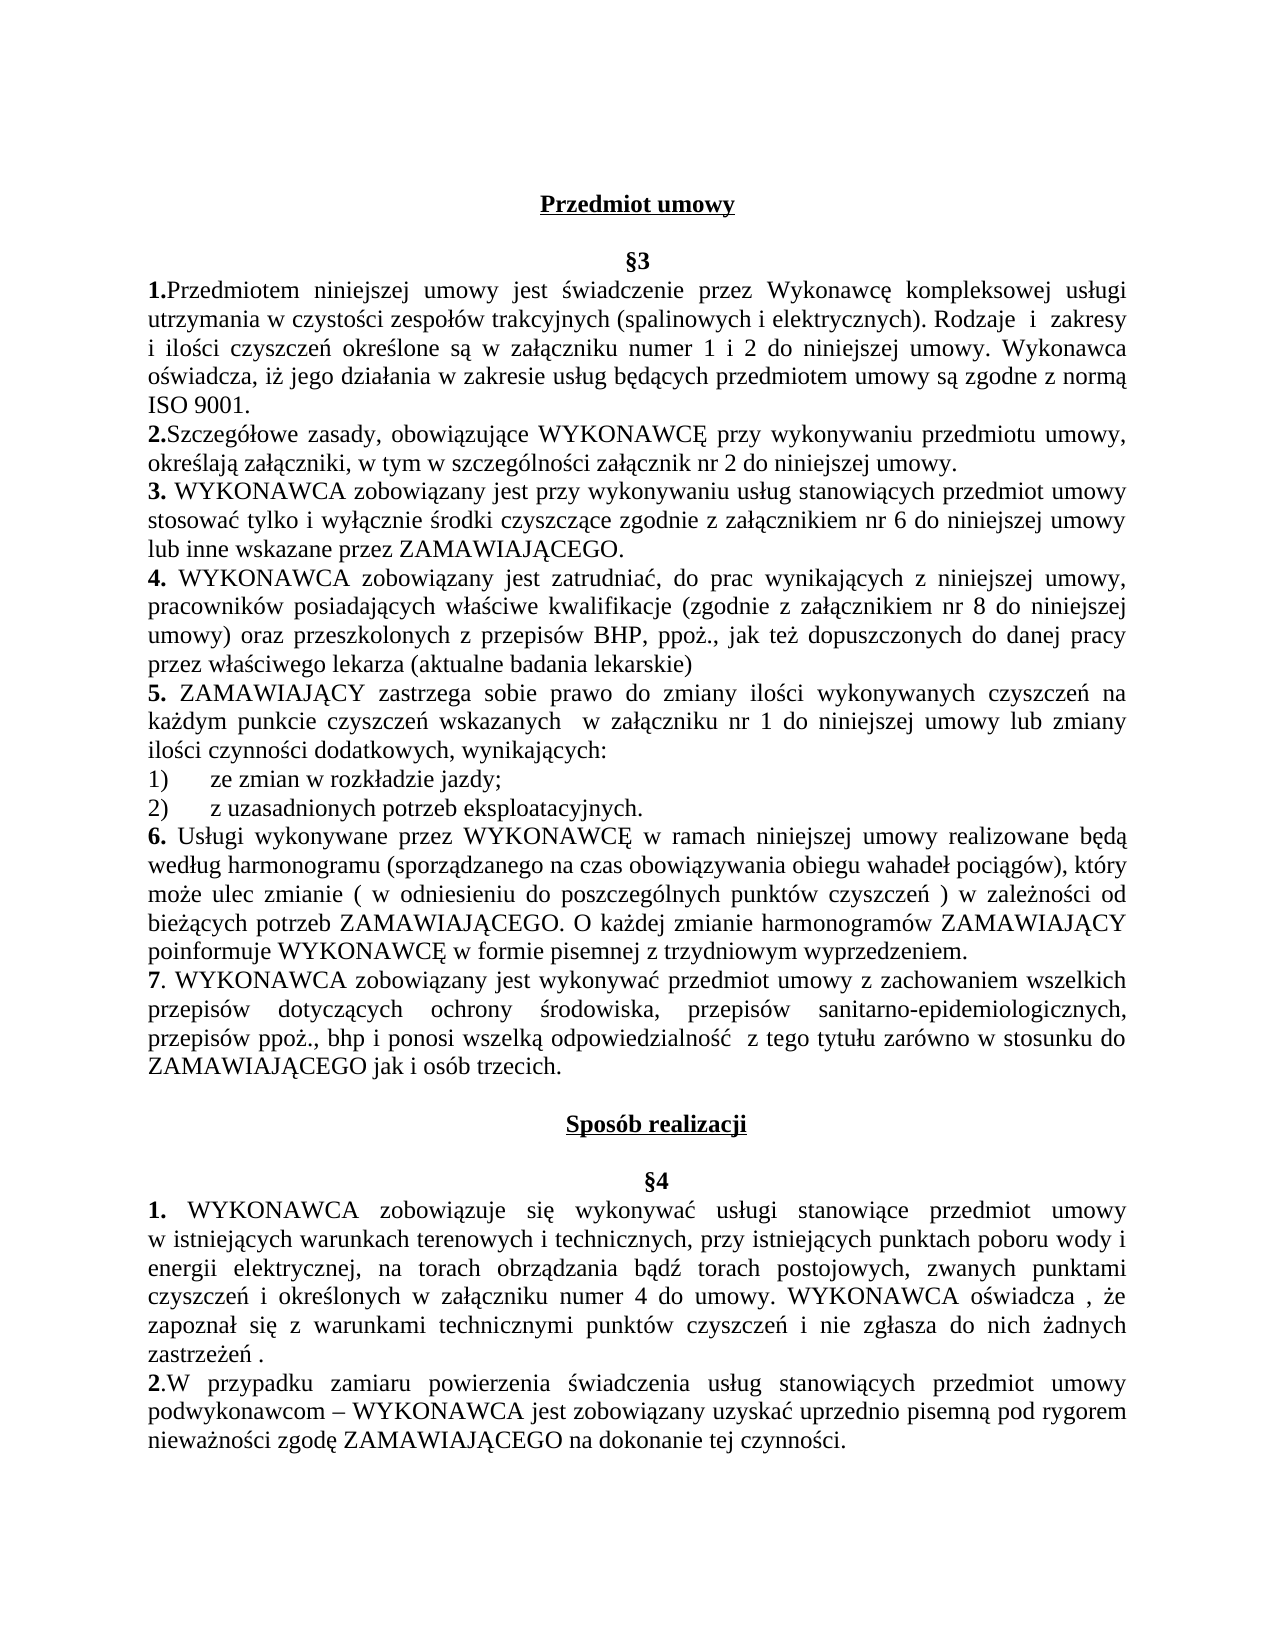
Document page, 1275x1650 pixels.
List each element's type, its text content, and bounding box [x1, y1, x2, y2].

text 2.W przypadku zamiaru powierzenia świadczenia usług stanowiących przedmiot umowy podwykonawcom – WYKONAWCA jest zobowiązany uzyskać uprzednio pisemną pod rygorem nieważności zgodę ZAMAWIAJĄCEGO na dokonanie tej czynności. [148, 1368, 1127, 1454]
text 4. WYKONAWCA zobowiązany jest zatrudniać, do prac wynikających z niniejszej umowy, pracowników posiadających właściwe kwalifikacje (zgodnie z załącznikiem nr 8 do niniejszej umowy) oraz przeszkolonych z przepisów BHP, ppoż., jak też dopuszczonych do danej pracy przez właściwego lekarza (aktualne badania lekarskie) [148, 563, 1127, 678]
subtitle Przedmiot umowy [148, 189, 1127, 218]
list ze zmian w rozkładzie jazdy; [148, 764, 1127, 793]
text 1.Przedmiotem niniejszej umowy jest świadczenie przez Wykonawcę kompleksowej usługi utrzymania w czystości zespołów trakcyjnych (spalinowych i elektrycznych). Rodzaje i zakresy i ilości czyszczeń określone są w załączniku numer 1 i 2 do niniejszej umowy. Wykonawca oświadcza, iż jego działania w zakresie usług będących przedmiotem umowy są zgodne z normą ISO 9001. [148, 275, 1127, 419]
text 2.Szczegółowe zasady, obowiązujące WYKONAWCĘ przy wykonywaniu przedmiotu umowy, określają załączniki, w tym w szczególności załącznik nr 2 do niniejszej umowy. [148, 419, 1127, 476]
text 7. WYKONAWCA zobowiązany jest wykonywać przedmiot umowy z zachowaniem wszelkich przepisów dotyczących ochrony środowiska, przepisów sanitarno-epidemiologicznych, przepisów ppoż., bhp i ponosi wszelką odpowiedzialność z tego tytułu zarówno w stosunku do ZAMAWIAJĄCEGO jak i osób trzecich. [148, 965, 1127, 1080]
list z uzasadnionych potrzeb eksploatacyjnych. [148, 793, 1127, 821]
text 1. WYKONAWCA zobowiązuje się wykonywać usługi stanowiące przedmiot umowy w istniejących warunkach terenowych i technicznych, przy istniejących punktach poboru wody i energii elektrycznej, na torach obrządzania bądź torach postojowych, zwanych punktami czyszczeń i określonych w załączniku numer 4 do umowy. WYKONAWCA oświadcza , że zapoznał się z warunkami technicznymi punktów czyszczeń i nie zgłasza do nich żadnych zastrzeżeń . [148, 1195, 1127, 1368]
subtitle Sposób realizacji [185, 1109, 1127, 1138]
text §4 [185, 1166, 1127, 1195]
text §3 [148, 246, 1127, 275]
text 6. Usługi wykonywane przez WYKONAWCĘ w ramach niniejszej umowy realizowane będą według harmonogramu (sporządzanego na czas obowiązywania obiegu wahadeł pociągów), który może ulec zmianie ( w odniesieniu do poszczególnych punktów czyszczeń ) w zależności od bieżących potrzeb ZAMAWIAJĄCEGO. O każdej zmianie harmonogramów ZAMAWIAJĄCY poinformuje WYKONAWCĘ w formie pisemnej z trzydniowym wyprzedzeniem. [148, 821, 1127, 965]
text 5. ZAMAWIAJĄCY zastrzega sobie prawo do zmiany ilości wykonywanych czyszczeń na każdym punkcie czyszczeń wskazanych w załączniku nr 1 do niniejszej umowy lub zmiany ilości czynności dodatkowych, wynikających: [148, 678, 1127, 764]
text 3. WYKONAWCA zobowiązany jest przy wykonywaniu usług stanowiących przedmiot umowy stosować tylko i wyłącznie środki czyszczące zgodnie z załącznikiem nr 6 do niniejszej umowy lub inne wskazane przez ZAMAWIAJĄCEGO. [148, 476, 1127, 563]
